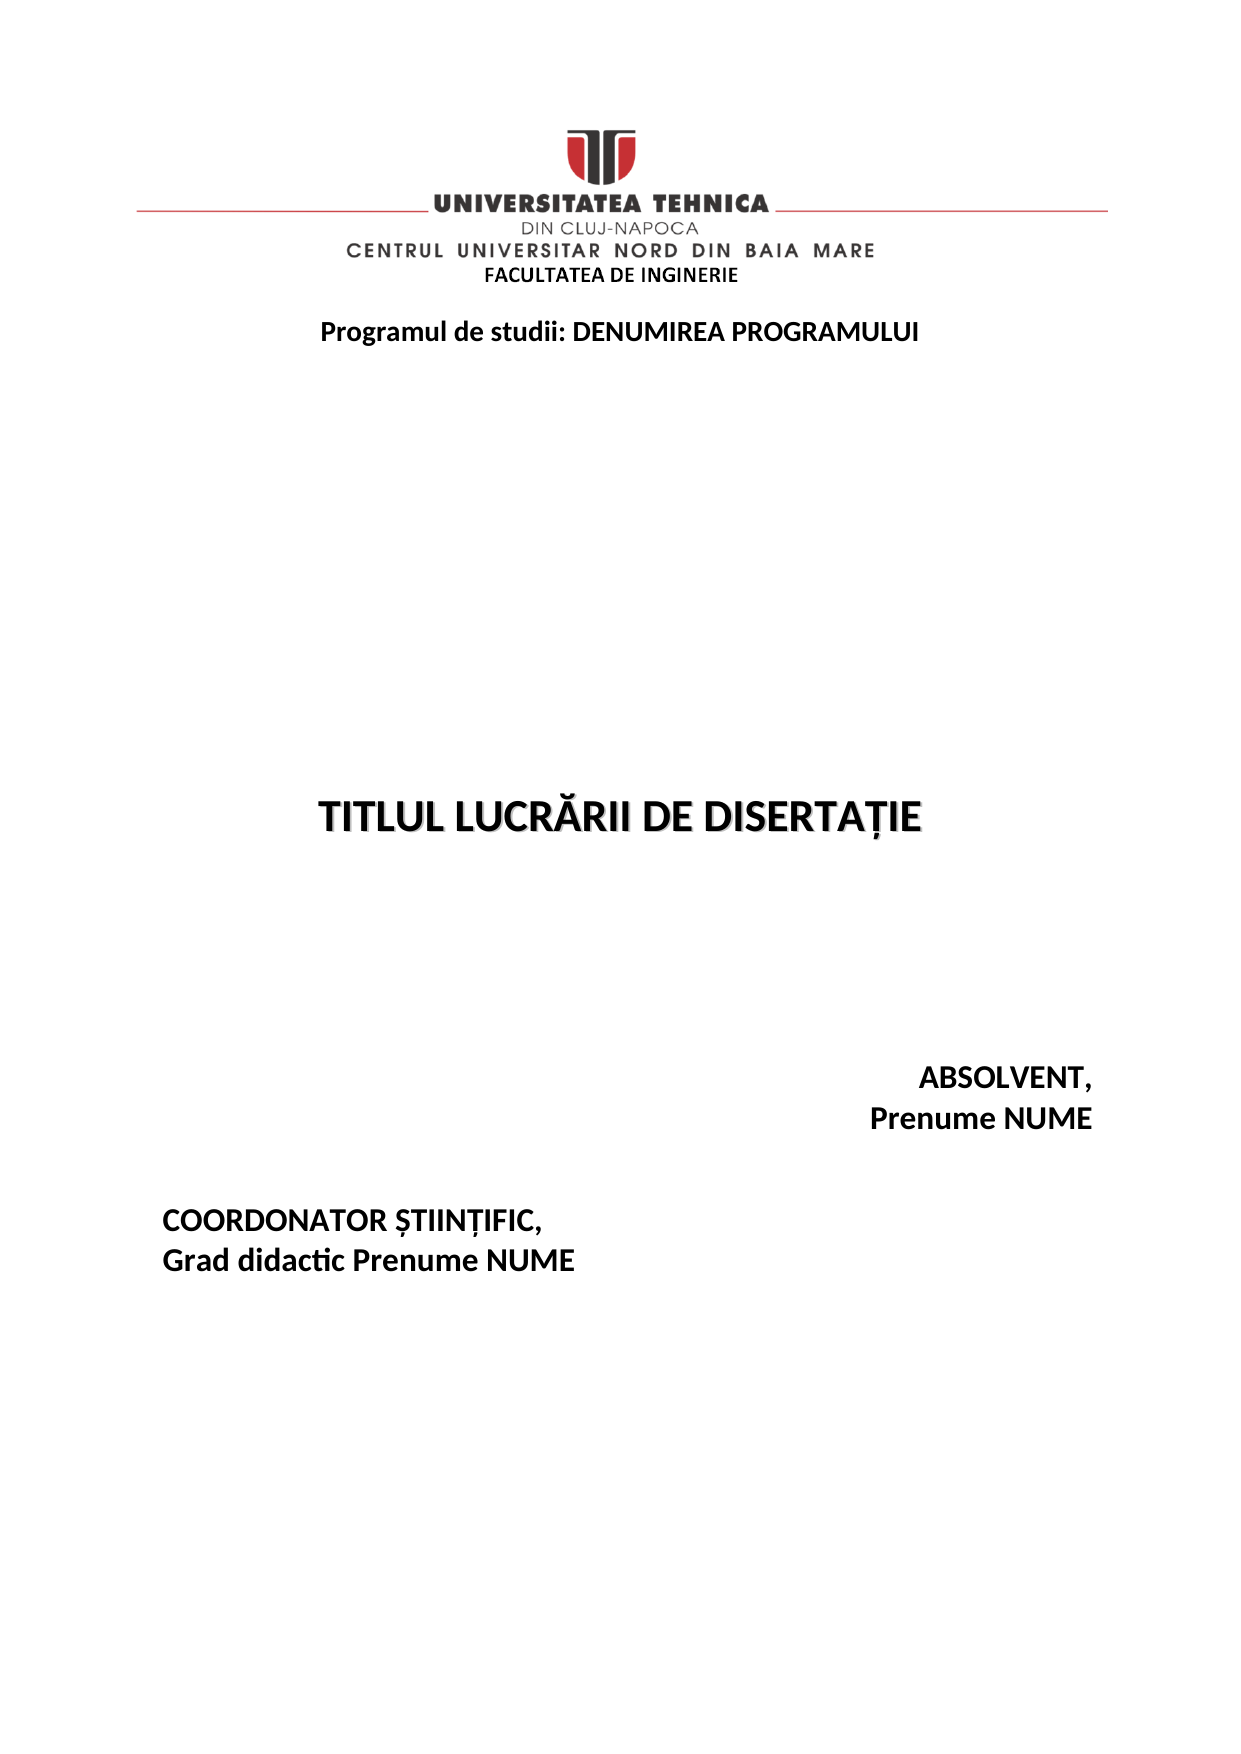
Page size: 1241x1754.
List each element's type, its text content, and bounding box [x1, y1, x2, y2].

text COORDONATOR ȘTIINȚIFIC, [118, 1198, 1122, 1239]
text Prenume NUME [118, 1097, 1122, 1137]
text Grad didactic Prenume NUME [118, 1239, 1122, 1280]
picture [118, 118, 1119, 286]
text Programul de studii: DENUMIREA PROGRAMULUI [118, 313, 1122, 349]
text ABSOLVENT, [118, 1056, 1122, 1097]
text TITLUL LUCRĂRII DE DISERTAȚIE [118, 786, 1122, 842]
